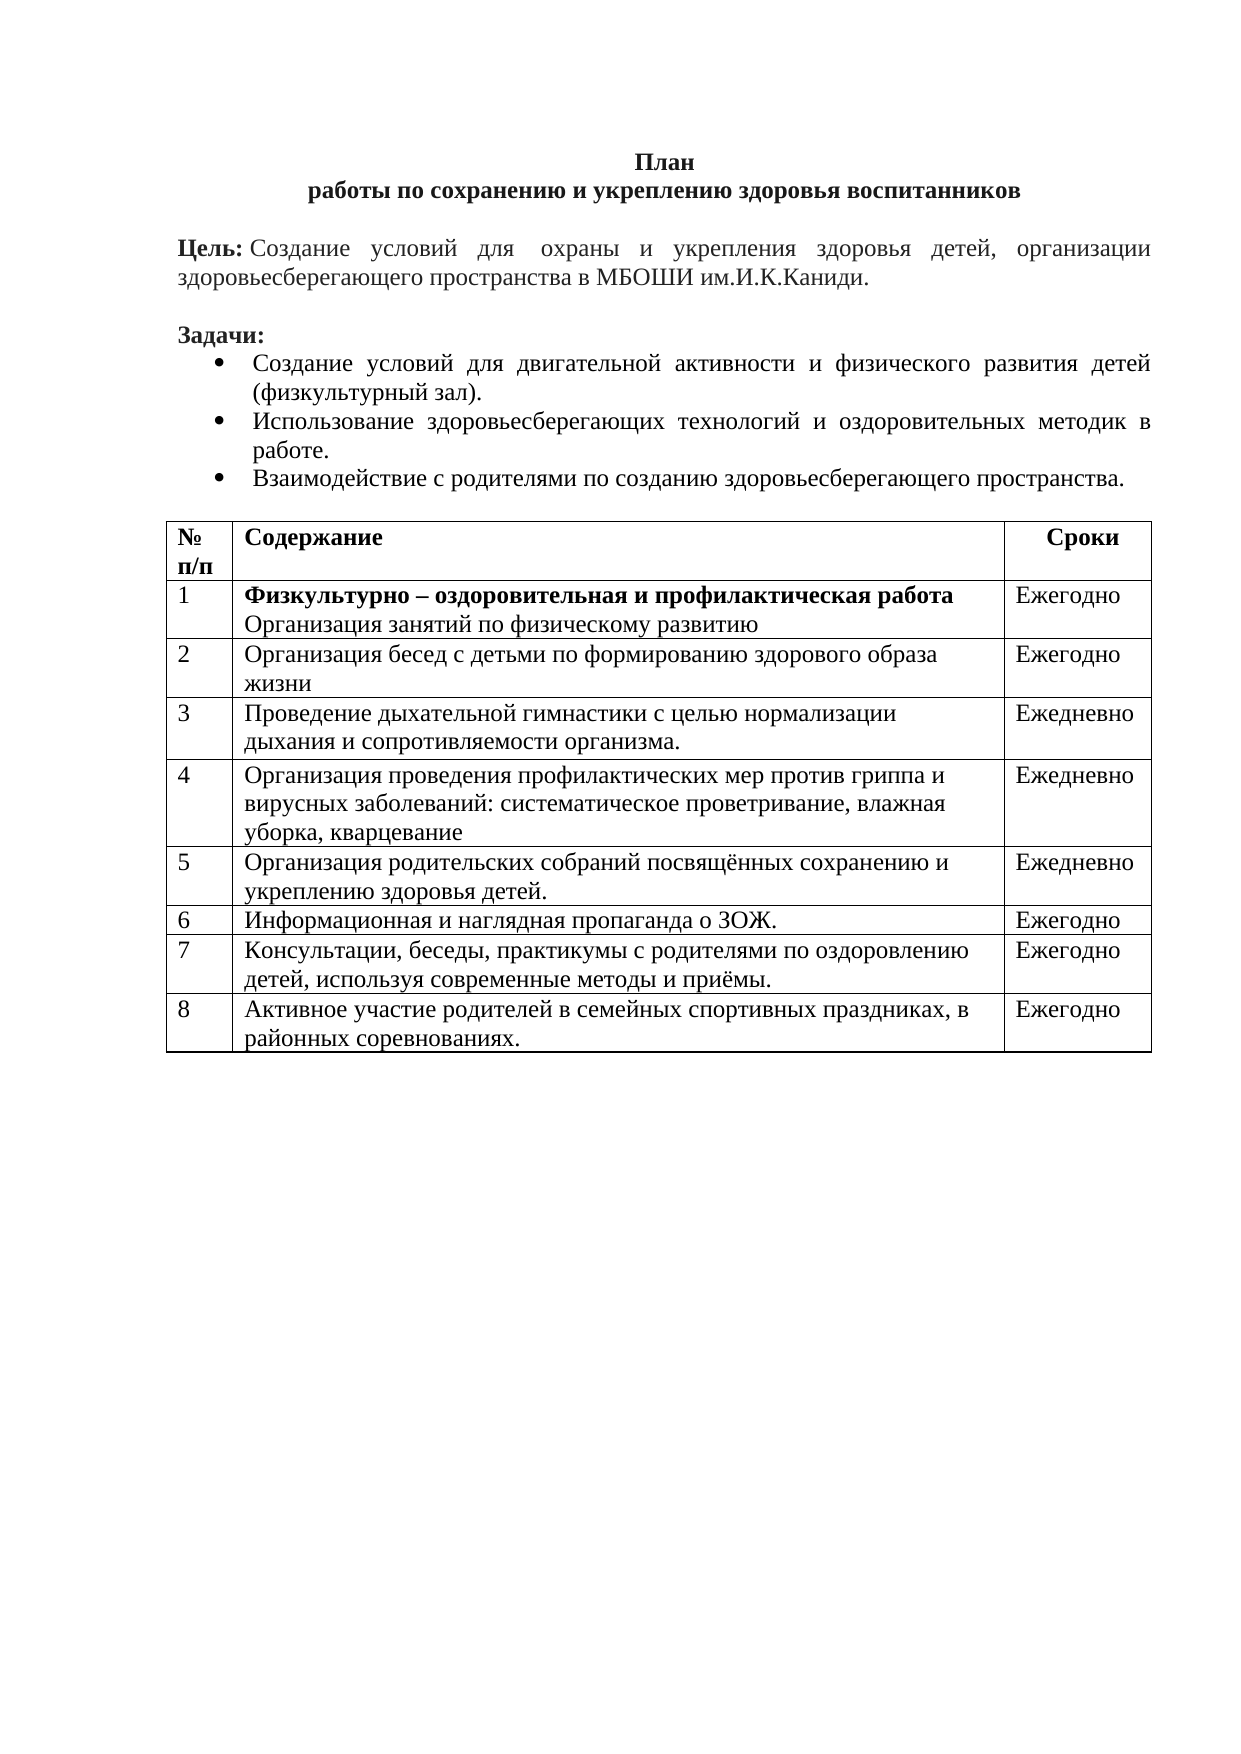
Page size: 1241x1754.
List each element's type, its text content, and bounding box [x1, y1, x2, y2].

list Использование здоровьесберегающих технологий и оздоровительных методик в работе. [215, 406, 1152, 463]
table_cell 3 [167, 698, 232, 759]
table_header Содержание [233, 522, 1004, 579]
list Создание условий для двигательной активности и физического развития детей (физкультурный зал). [215, 348, 1152, 406]
table_cell Организация бесед с детьми по формированию здорового образа жизни [233, 639, 1004, 697]
table_cell Консультации, беседы, практикумы с родителями по оздоровлению детей, используя современные методы и приёмы. [233, 935, 1004, 993]
text работы по сохранению и укреплению здоровья воспитанников [177, 176, 1152, 204]
table_cell Проведение дыхательной гимнастики с целью нормализации дыхания и сопротивляемости организма. [233, 698, 1004, 759]
table_cell Ежегодно [1005, 935, 1151, 993]
table_cell Активное участие родителей в семейных спортивных праздниках, в районных соревнованиях. [233, 994, 1004, 1051]
table_cell 4 [167, 760, 232, 846]
table_cell Ежегодно [1005, 581, 1151, 638]
table_cell Информационная и наглядная пропаганда о ЗОЖ. [233, 906, 1004, 934]
table_header № п/п [167, 522, 232, 579]
table_cell Ежедневно [1005, 760, 1151, 846]
table_cell 2 [167, 639, 232, 697]
table_cell Ежегодно [1005, 994, 1151, 1051]
table_cell Физкультурно – оздоровительная и профилактическая работа Организация занятий по физическому развитию [233, 581, 1004, 638]
table_cell 7 [167, 935, 232, 993]
table_cell Организация проведения профилактических мер против гриппа и вирусных заболеваний: систематическое проветривание, влажная уборка, кварцевание [233, 760, 1004, 846]
text Цель: Создание условий для охраны и укрепления здоровья детей, организации здоровьесберегающего пространства в МБОШИ им.И.К.Каниди. [177, 233, 1152, 291]
text Задачи: [177, 320, 1152, 348]
table_cell Ежедневно [1005, 847, 1151, 904]
table_cell Ежедневно [1005, 698, 1151, 759]
table_cell Организация родительских собраний посвящённых сохранению и укреплению здоровья детей. [233, 847, 1004, 904]
table_cell Ежегодно [1005, 906, 1151, 934]
table_cell 6 [167, 906, 232, 934]
table_cell 8 [167, 994, 232, 1051]
text План [177, 147, 1152, 176]
table_header Сроки [1005, 522, 1151, 579]
table_cell 5 [167, 847, 232, 904]
table_cell Ежегодно [1005, 639, 1151, 697]
list Взаимодействие с родителями по созданию здоровьесберегающего пространства. [215, 463, 1152, 492]
table_cell 1 [167, 581, 232, 638]
